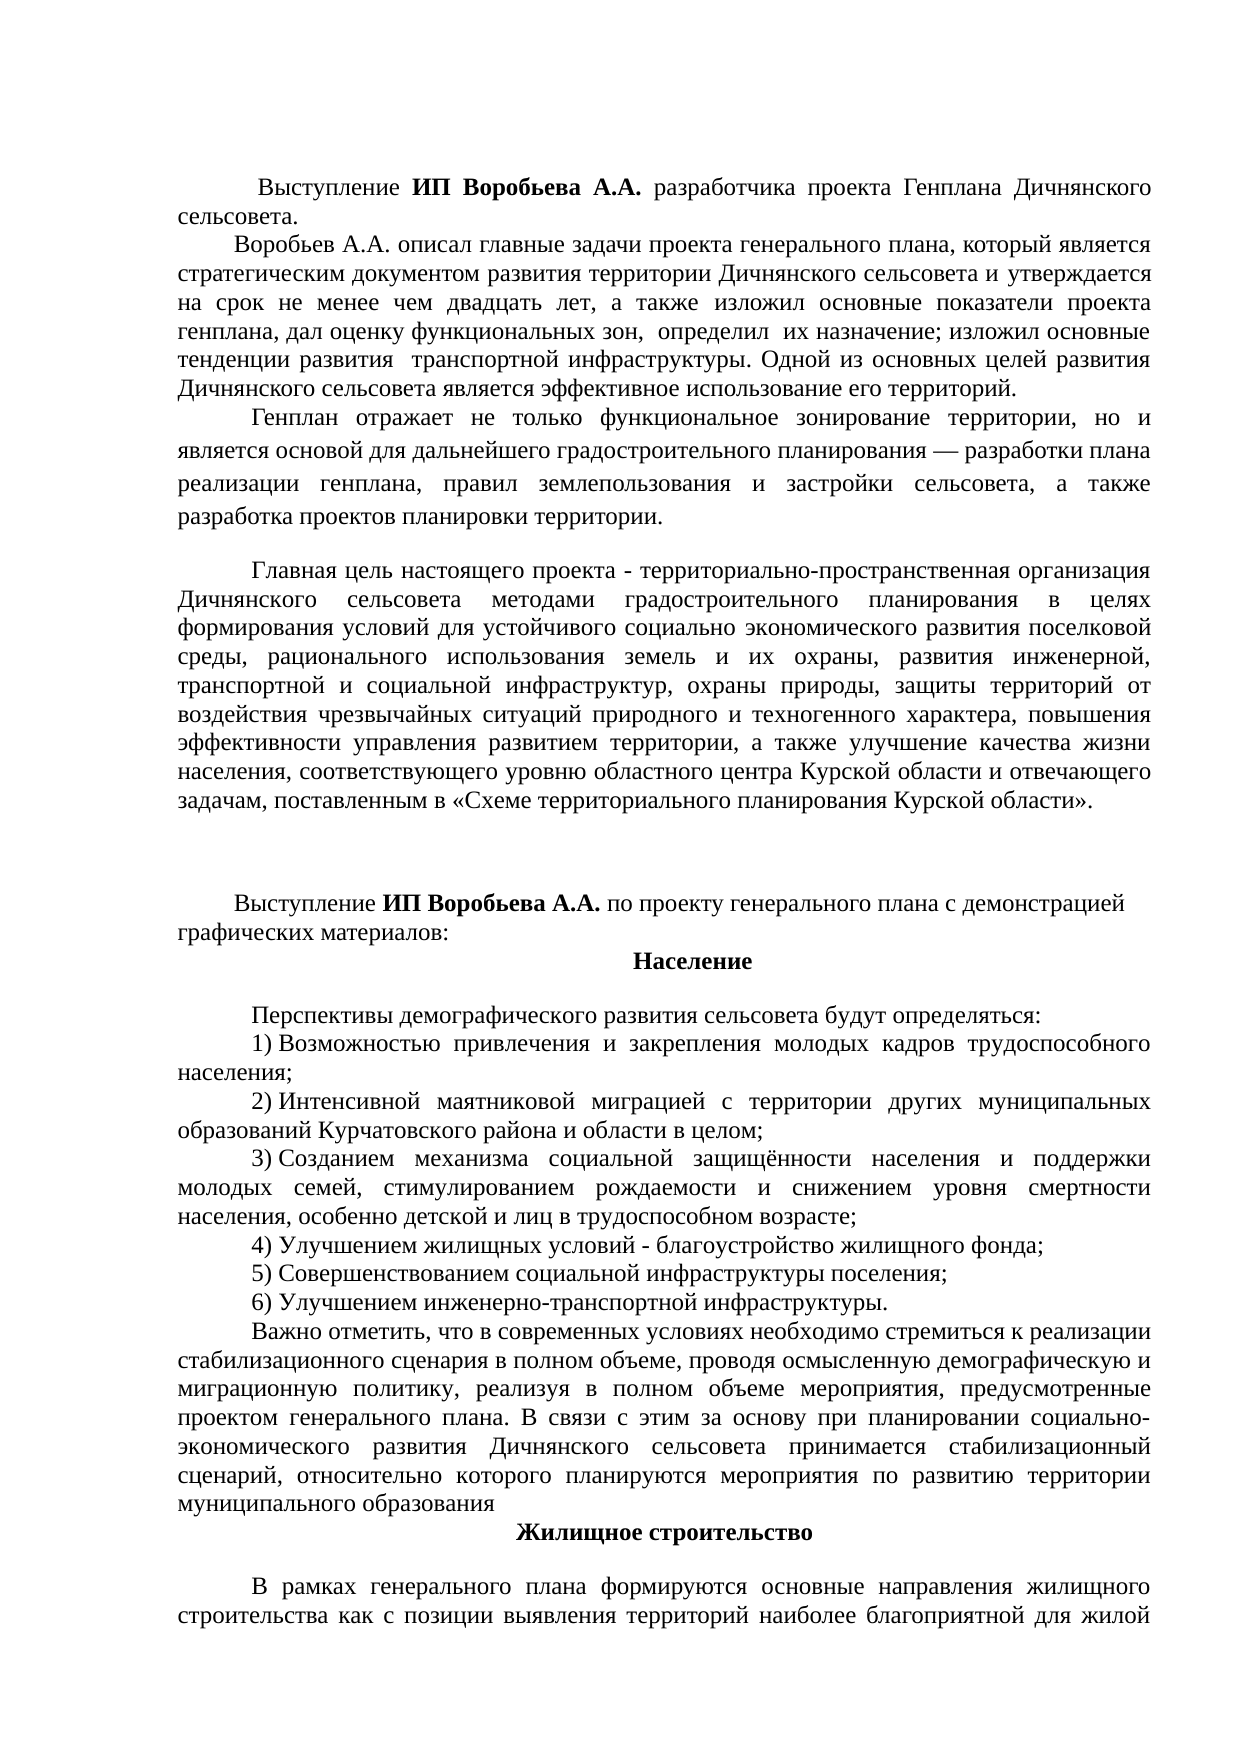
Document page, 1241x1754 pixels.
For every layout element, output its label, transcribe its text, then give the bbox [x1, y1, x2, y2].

text 1) Возможностью привлечения и закрепления молодых кадров трудоспособного населения; [177, 1028, 1152, 1086]
text Население [177, 946, 1152, 974]
text 5) Совершенствованием социальной инфраструктуры поселения; [177, 1258, 1152, 1287]
text 4) Улучшением жилищных условий - благоустройство жилищного фонда; [177, 1230, 1152, 1258]
text Выступление ИП Воробьева А.А. разработчика проекта Генплана Дичнянского сельсовета. [177, 172, 1152, 229]
text Главная цель настоящего проекта - территориально-пространственная организация Дичнянского сельсовета методами градостроительного планирования в целях формирования условий для устойчивого социально экономического развития поселковой среды, рационального использования земель и их охраны, развития инженерной, транспортной и социальной инфраструктур, охраны природы, защиты территорий от воздействия чрезвычайных ситуаций природного и техногенного характера, повышения эффективности управления развитием территории, а также улучшение качества жизни населения, соответствующего уровню областного центра Курской области и отвечающего задачам, поставленным в «Схеме территориального планирования Курской области». [177, 555, 1152, 814]
text 2) Интенсивной маятниковой миграцией с территории других муниципальных образований Курчатовского района и области в целом; [177, 1086, 1152, 1143]
text Важно отметить, что в современных условиях необходимо стремиться к реализации стабилизационного сценария в полном объеме, проводя осмысленную демографическую и миграционную политику, реализуя в полном объеме мероприятия, предусмотренные проектом генерального плана. В связи с этим за основу при планировании социально-экономического развития Дичнянского сельсовета принимается стабилизационный сценарий, относительно которого планируются мероприятия по развитию территории муниципального образования [177, 1316, 1152, 1517]
text 6) Улучшением инженерно-транспортной инфраструктуры. [177, 1287, 1152, 1316]
text 3) Созданием механизма социальной защищённости населения и поддержки молодых семей, стимулированием рождаемости и снижением уровня смертности населения, особенно детской и лиц в трудоспособном возрасте; [177, 1143, 1152, 1230]
text Воробьев А.А. описал главные задачи проекта генерального плана, который является стратегическим документом развития территории Дичнянского сельсовета и утверждается на срок не менее чем двадцать лет, а также изложил основные показатели проекта генплана, дал оценку функциональных зон, определил их назначение; изложил основные тенденции развития транспортной инфраструктуры. Одной из основных целей развития Дичнянского сельсовета является эффективное использование его территорий. [177, 229, 1152, 402]
text Жилищное строительство [177, 1517, 1152, 1546]
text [177, 1571, 1152, 1628]
text Генплан отражает не только функциональное зонирование территории, но и является основой для дальнейшего градостроительного планирования — разработки плана реализации генплана, правил землепользования и застройки сельсовета, а также разработка проектов планировки территории. [177, 402, 1152, 530]
text Перспективы демографического развития сельсовета будут определяться: [177, 1000, 1152, 1028]
text Выступление ИП Воробьева А.А. по проекту генерального плана с демонстрацией графических материалов: [177, 888, 1152, 946]
